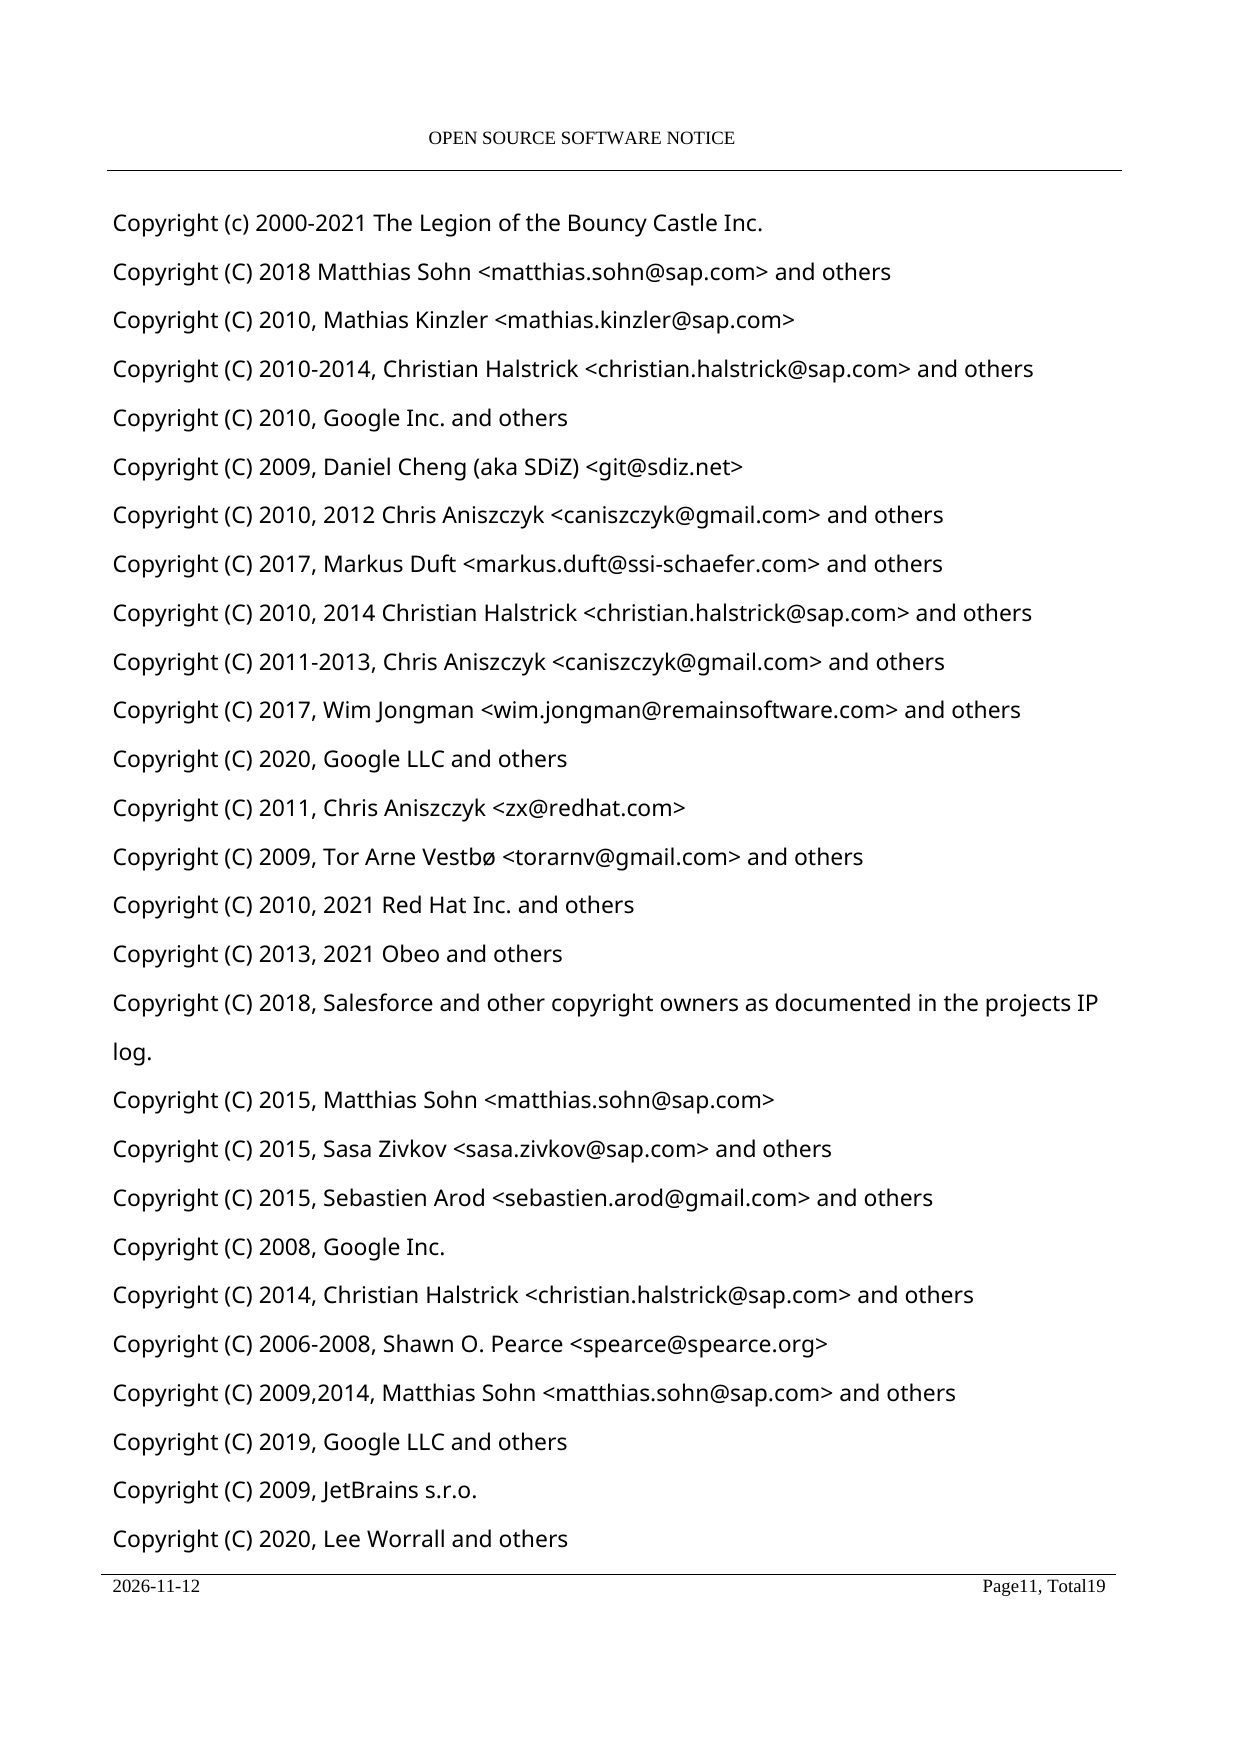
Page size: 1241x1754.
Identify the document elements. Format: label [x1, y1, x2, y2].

text [112, 206, 1128, 1555]
